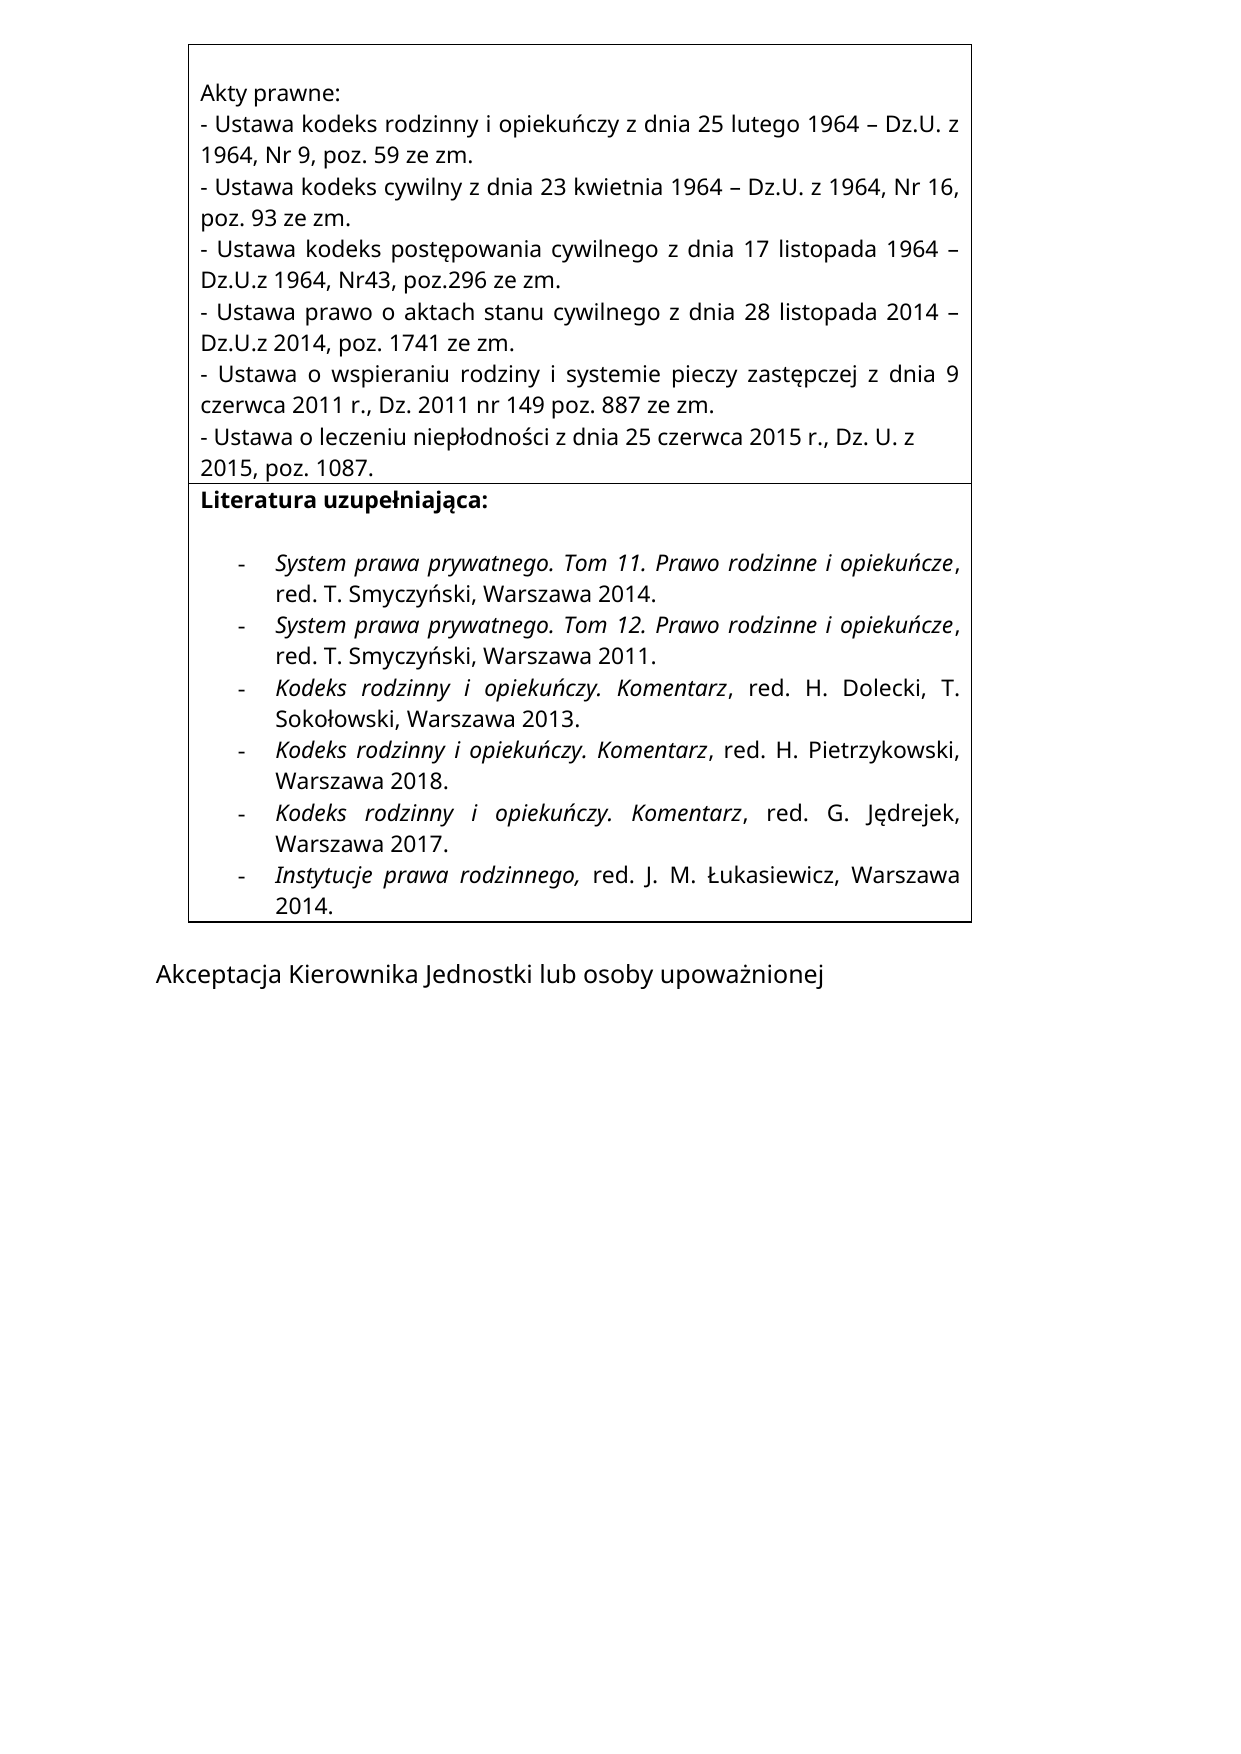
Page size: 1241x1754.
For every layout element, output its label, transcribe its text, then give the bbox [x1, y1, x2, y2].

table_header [189, 45, 971, 483]
text Akceptacja Kierownika Jednostki lub osoby upoważnionej [156, 957, 1122, 991]
table_cell Literatura uzupełniająca: System prawa prywatnego. Tom 11. Prawo rodzinne i opiekuńcze, red. T. Smyczyński, Warszawa 2014. System prawa prywatnego. Tom 12. Prawo rodzinne i opiekuńcze, red. T. Smyczyński, Warszawa 2011. Kodeks rodzinny i opiekuńczy. Komentarz, red. H. Dolecki, T. Sokołowski, Warszawa 2013. Kodeks rodzinny i opiekuńczy. Komentarz, red. H. Pietrzykowski, Warszawa 2018. Kodeks rodzinny i opiekuńczy. Komentarz, red. G. Jędrejek, Warszawa 2017. Instytucje prawa rodzinnego, red. J. M. Łukasiewicz, Warszawa 2014. [189, 484, 971, 921]
